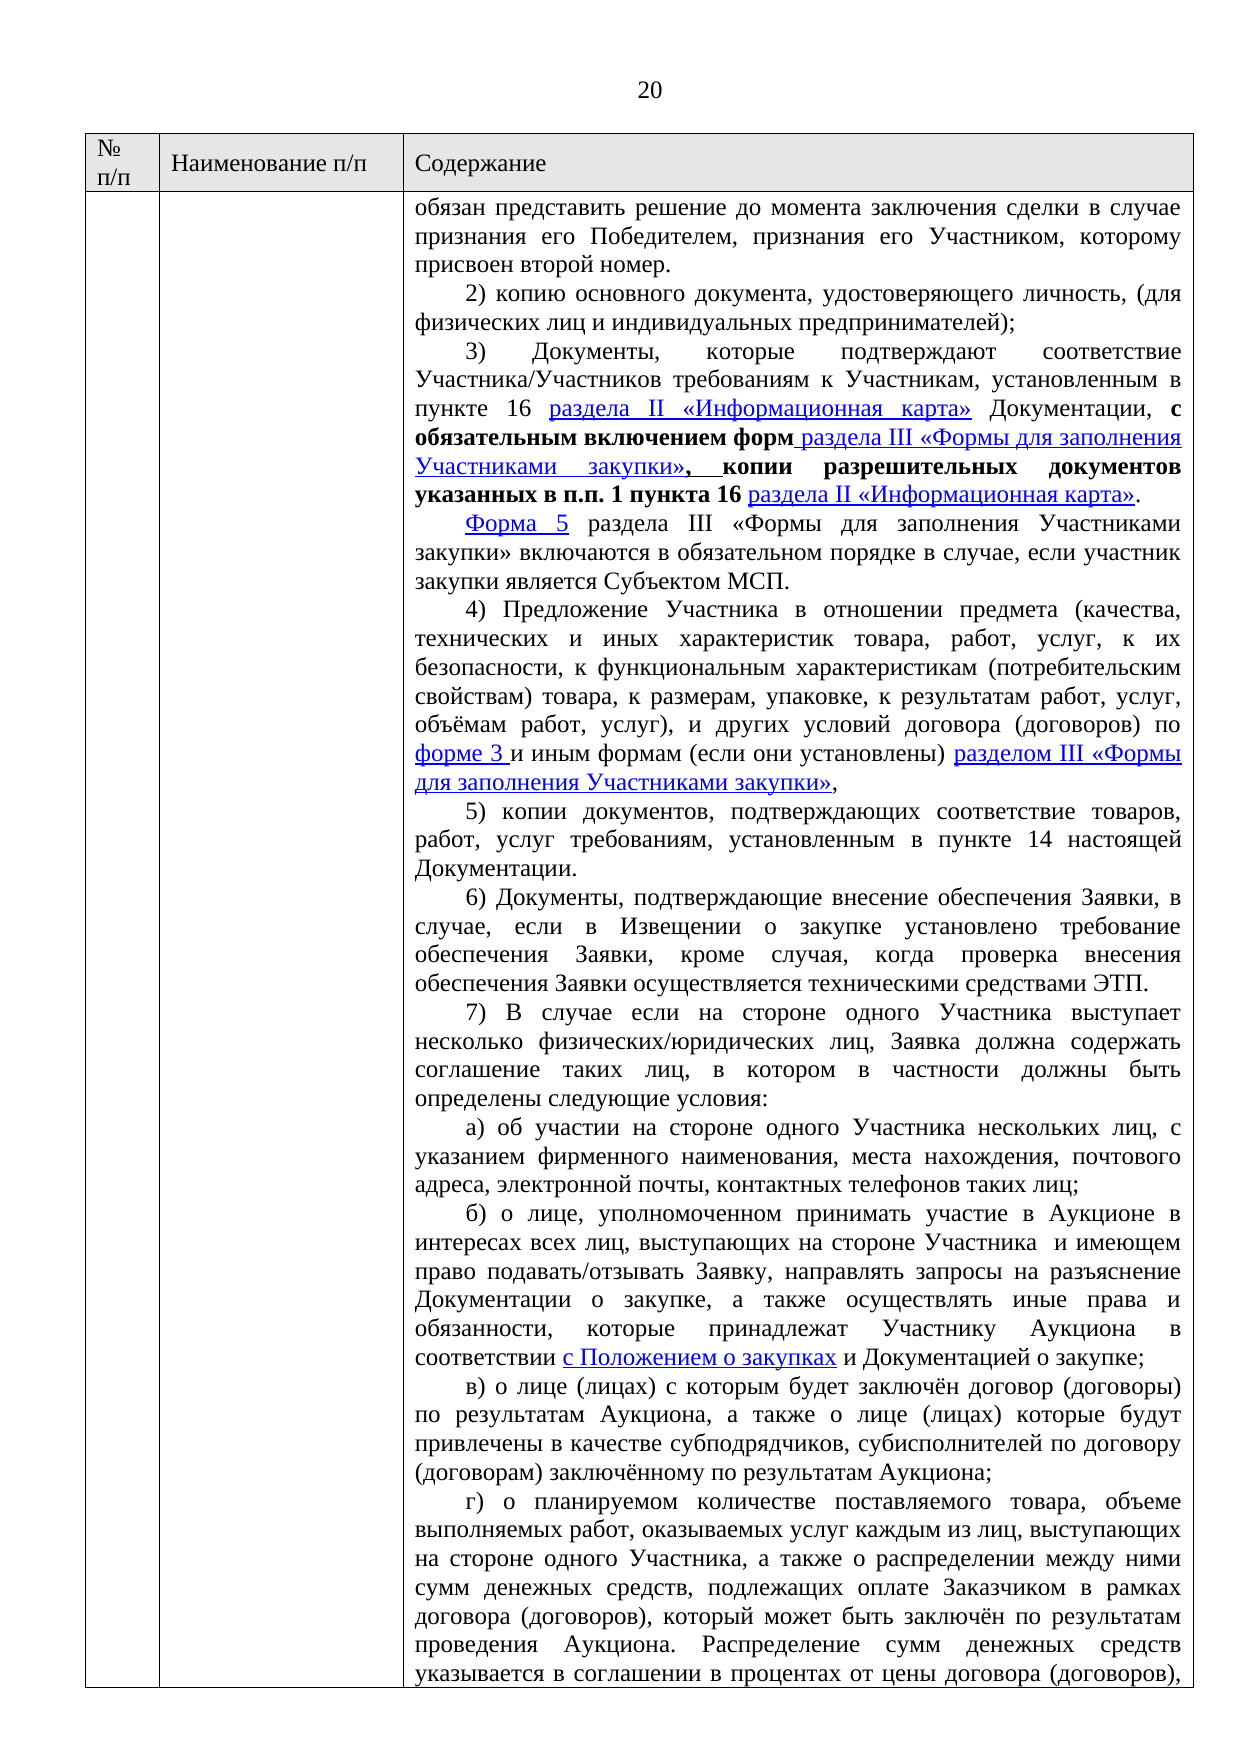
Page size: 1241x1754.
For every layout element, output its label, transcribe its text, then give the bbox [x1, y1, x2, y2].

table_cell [160, 192, 403, 1687]
table_header № п/п [86, 134, 159, 191]
table_header Содержание [404, 134, 1193, 191]
table_header Наименование п/п [160, 134, 403, 191]
table_cell [86, 192, 159, 1687]
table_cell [404, 192, 1193, 1687]
